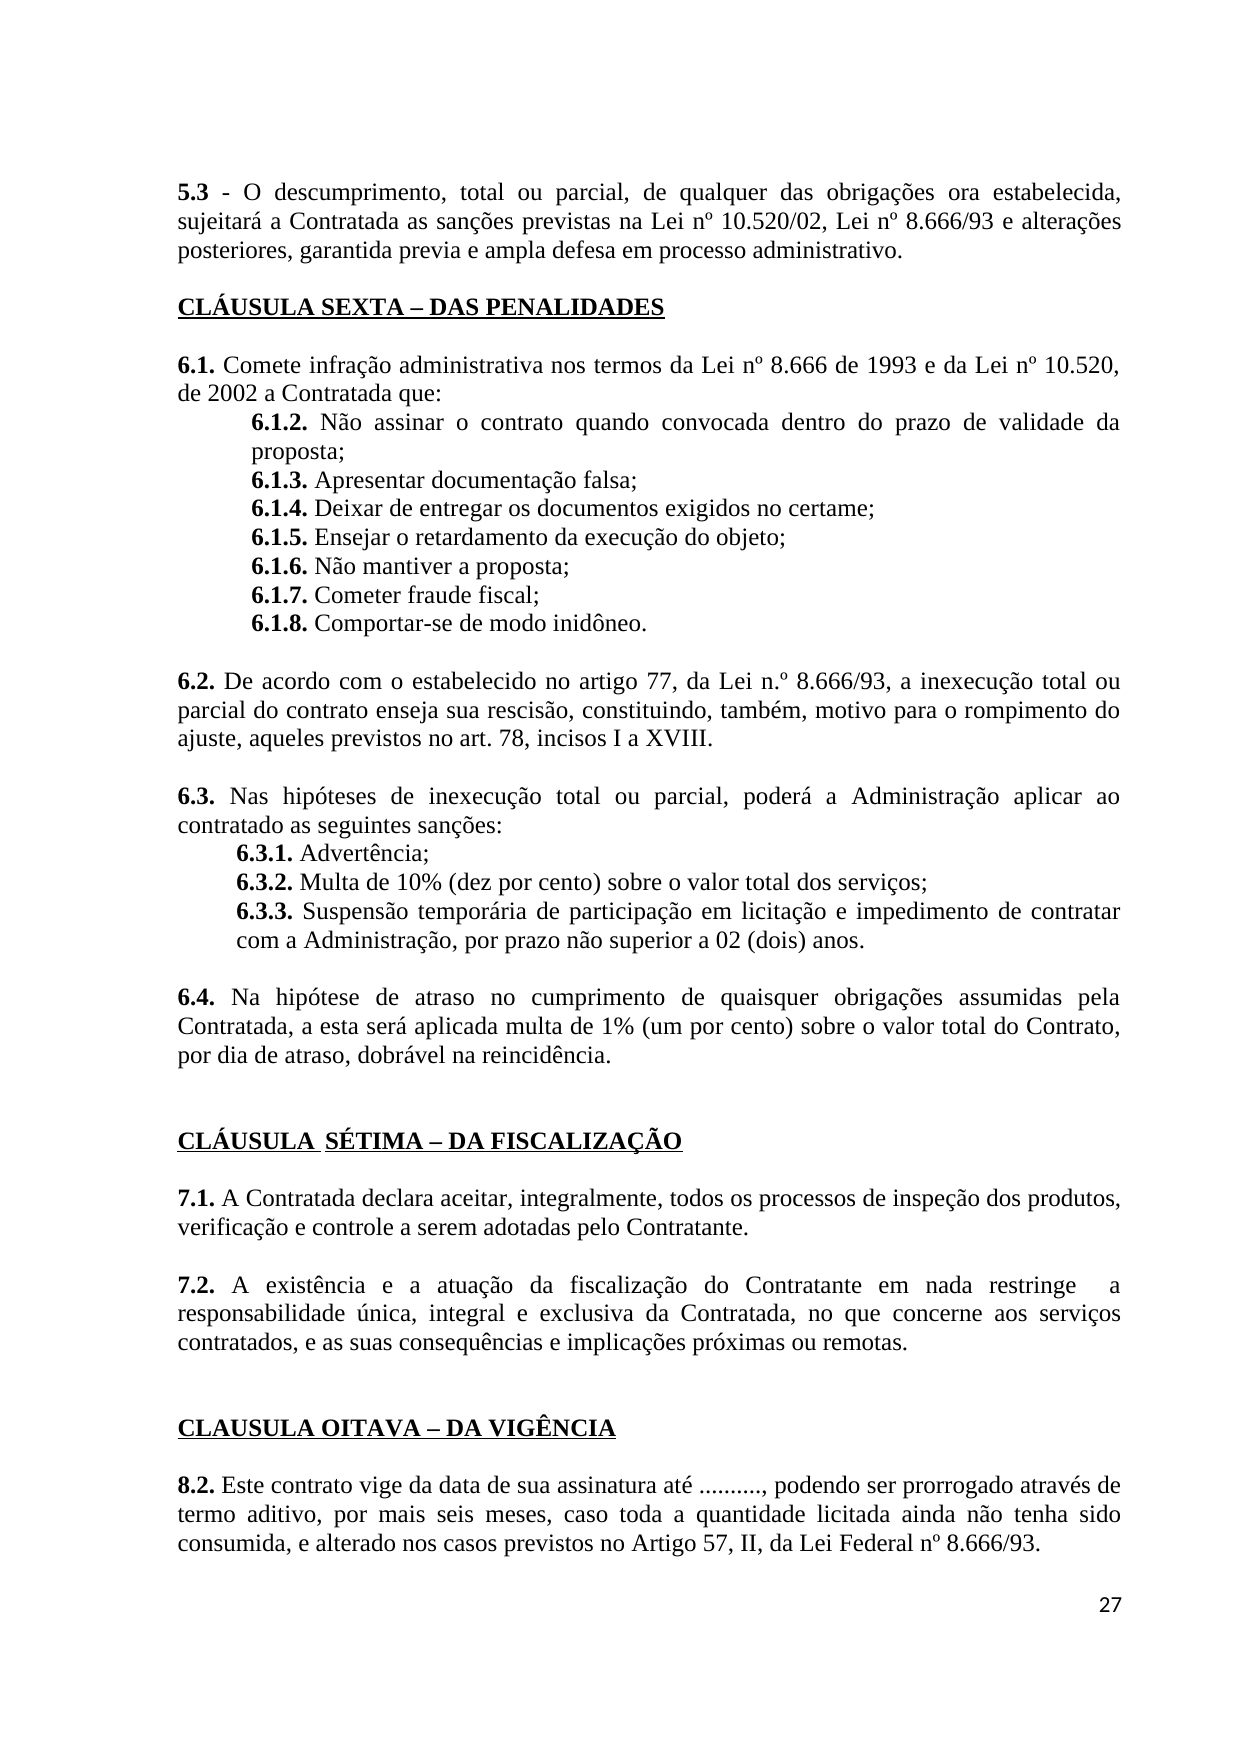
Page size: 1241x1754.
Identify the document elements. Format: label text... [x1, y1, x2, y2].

text 6.3.3. Suspensão temporária de participação em licitação e impedimento de contratar com a Administração, por prazo não superior a 02 (dois) anos. [236, 896, 1122, 953]
text 6.1.4. Deixar de entregar os documentos exigidos no certame; [251, 493, 1122, 522]
text CLÁUSULA SÉTIMA – DA FISCALIZAÇÃO [177, 1126, 1122, 1155]
text 6.4. Na hipótese de atraso no cumprimento de quaisquer obrigações assumidas pela Contratada, a esta será aplicada multa de 1% (um por cento) sobre o valor total do Contrato, por dia de atraso, dobrável na reincidência. [177, 982, 1122, 1068]
text 8.2. Este contrato vige da data de sua assinatura até .........., podendo ser prorrogado através de termo aditivo, por mais seis meses, caso toda a quantidade licitada ainda não tenha sido consumida, e alterado nos casos previstos no Artigo 57, II, da Lei Federal nº 8.666/93. [177, 1470, 1122, 1556]
text CLAUSULA OITAVA – DA VIGÊNCIA [177, 1413, 1122, 1441]
text 6.1.8. Comportar-se de modo inidôneo. [251, 608, 1122, 637]
text 7.1. A Contratada declara aceitar, integralmente, todos os processos de inspeção dos produtos, verificação e controle a serem adotadas pelo Contratante. [177, 1183, 1122, 1241]
text 6.3.1. Advertência; [236, 838, 1122, 867]
text CLÁUSULA SEXTA – DAS PENALIDADES [177, 292, 1122, 321]
text 7.2. A existência e a atuação da fiscalização do Contratante em nada restringe a responsabilidade única, integral e exclusiva da Contratada, no que concerne aos serviços contratados, e as suas consequências e implicações próximas ou remotas. [177, 1270, 1122, 1356]
text 6.1.3. Apresentar documentação falsa; [251, 465, 1122, 493]
text 6.2. De acordo com o estabelecido no artigo 77, da Lei n.º 8.666/93, a inexecução total ou parcial do contrato enseja sua rescisão, constituindo, também, motivo para o rompimento do ajuste, aqueles previstos no art. 78, incisos I a XVIII. [177, 666, 1122, 752]
text 5.3 - O descumprimento, total ou parcial, de qualquer das obrigações ora estabelecida, sujeitará a Contratada as sanções previstas na Lei nº 10.520/02, Lei nº 8.666/93 e alterações posteriores, garantida previa e ampla defesa em processo administrativo. [177, 177, 1122, 263]
text 6.1.7. Cometer fraude fiscal; [251, 580, 1122, 608]
text 6.1. Comete infração administrativa nos termos da Lei nº 8.666 de 1993 e da Lei nº 10.520, de 2002 a Contratada que: [177, 350, 1122, 407]
text 6.3.2. Multa de 10% (dez por cento) sobre o valor total dos serviços; [236, 867, 1122, 896]
text 6.1.6. Não mantiver a proposta; [251, 551, 1122, 580]
text 6.1.5. Ensejar o retardamento da execução do objeto; [251, 522, 1122, 551]
text 6.3. Nas hipóteses de inexecução total ou parcial, poderá a Administração aplicar ao contratado as seguintes sanções: [177, 781, 1122, 838]
text 6.1.2. Não assinar o contrato quando convocada dentro do prazo de validade da proposta; [251, 407, 1122, 465]
